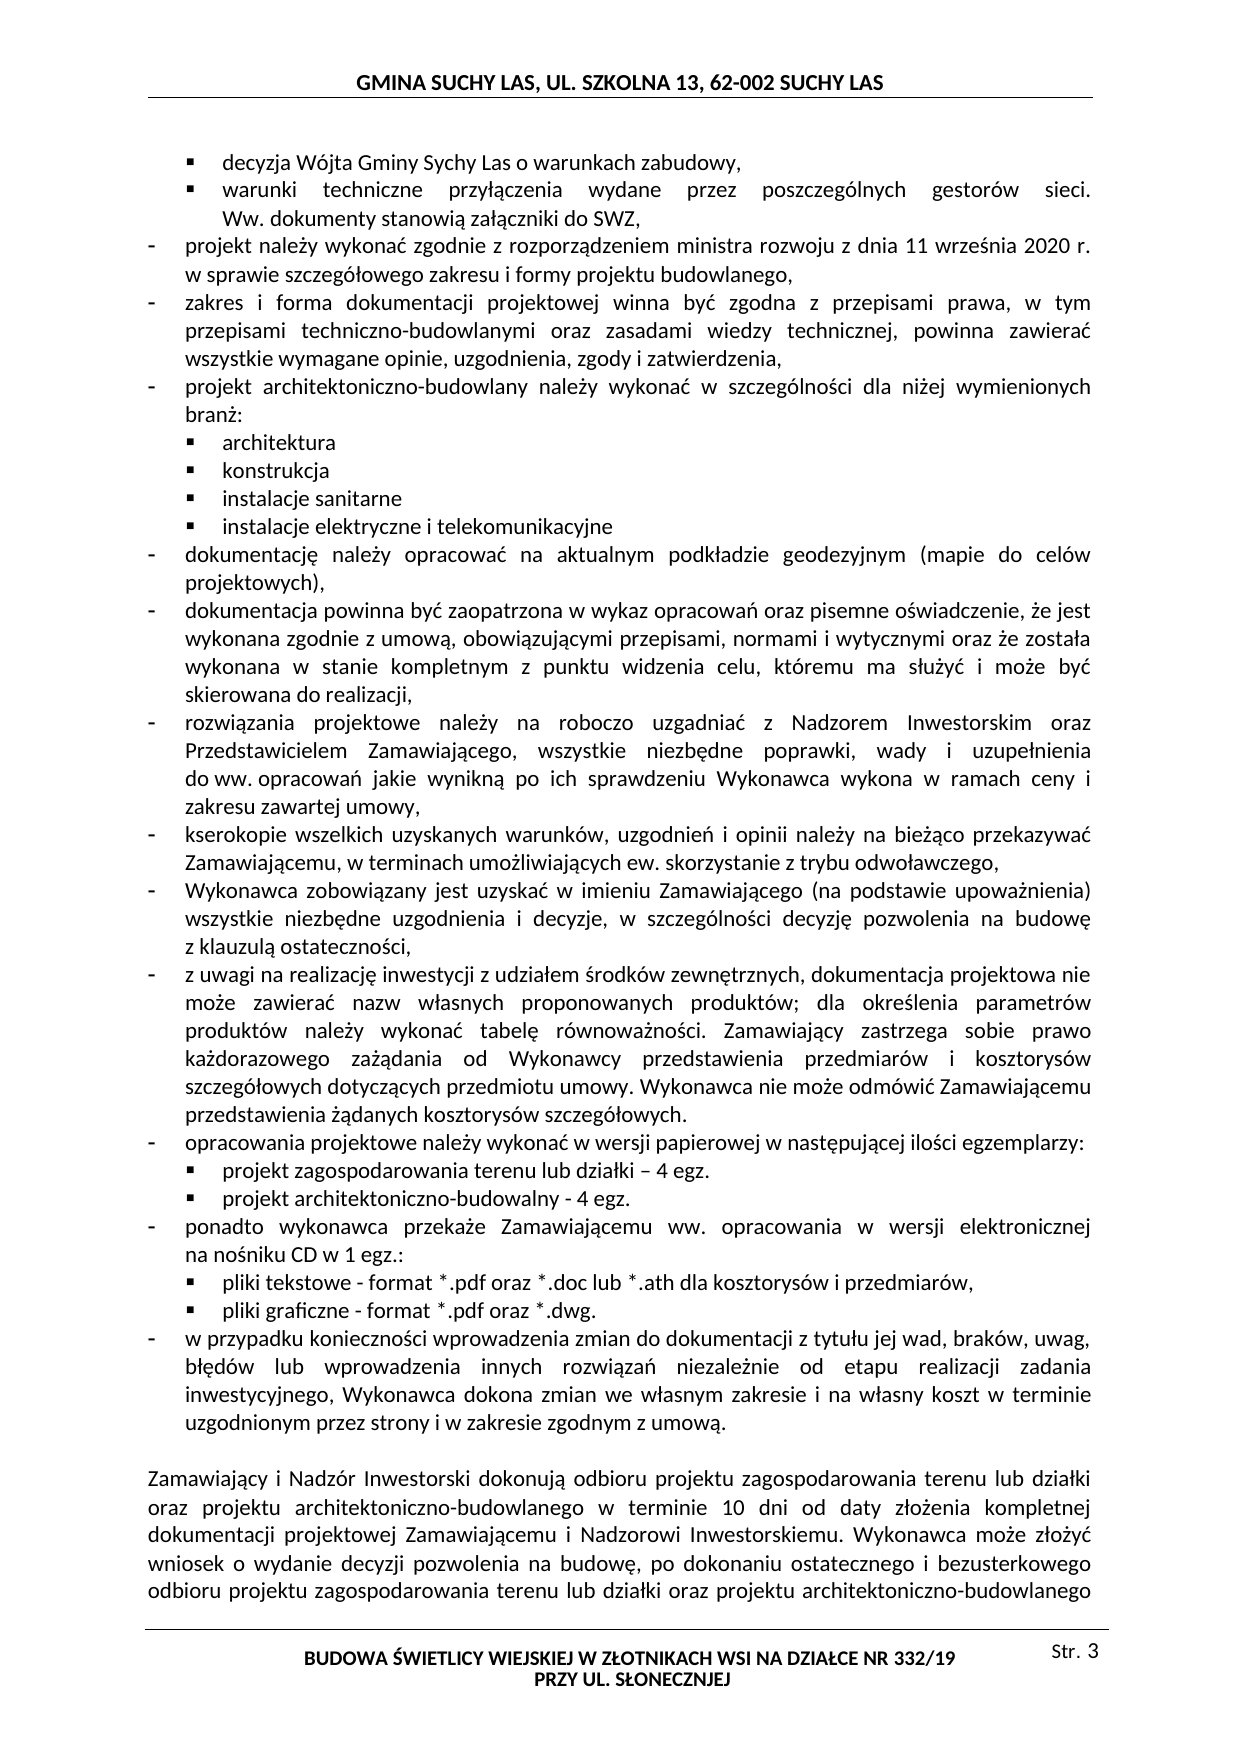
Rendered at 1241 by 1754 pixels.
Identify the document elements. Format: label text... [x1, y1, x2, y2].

list projekt architektoniczno-budowalny - 4 egz. [185, 1184, 1093, 1212]
list pliki tekstowe - format *.pdf oraz *.doc lub *.ath dla kosztorysów i przedmiarów, [185, 1268, 1093, 1296]
list opracowania projektowe należy wykonać w wersji papierowej w następującej ilości egzemplarzy: [148, 1128, 1093, 1156]
list instalacje sanitarne [185, 484, 1093, 512]
list projekt zagospodarowania terenu lub działki – 4 egz. [185, 1156, 1093, 1184]
list projekt należy wykonać zgodnie z rozporządzeniem ministra rozwoju z dnia 11 września 2020 r. w sprawie szczegółowego zakresu i formy projektu budowlanego, [148, 232, 1093, 288]
list dokumentację należy opracować na aktualnym podkładzie geodezyjnym (mapie do celów projektowych), [148, 540, 1093, 596]
list konstrukcja [185, 456, 1093, 484]
list z uwagi na realizację inwestycji z udziałem środków zewnętrznych, dokumentacja projektowa nie może zawierać nazw własnych proponowanych produktów; dla określenia parametrów produktów należy wykonać tabelę równoważności. Zamawiający zastrzega sobie prawo każdorazowego zażądania od Wykonawcy przedstawienia przedmiarów i kosztorysów szczegółowych dotyczących przedmiotu umowy. Wykonawca nie może odmówić Zamawiającemu przedstawienia żądanych kosztorysów szczegółowych. [148, 960, 1093, 1128]
list w przypadku konieczności wprowadzenia zmian do dokumentacji z tytułu jej wad, braków, uwag, błędów lub wprowadzenia innych rozwiązań niezależnie od etapu realizacji zadania inwestycyjnego, Wykonawca dokona zmian we własnym zakresie i na własny koszt w terminie uzgodnionym przez strony i w zakresie zgodnym z umową. [148, 1324, 1093, 1437]
list pliki graficzne - format *.pdf oraz *.dwg. [185, 1296, 1093, 1324]
list instalacje elektryczne i telekomunikacyjne [185, 512, 1093, 540]
list kserokopie wszelkich uzyskanych warunków, uzgodnień i opinii należy na bieżąco przekazywać Zamawiającemu, w terminach umożliwiających ew. skorzystanie z trybu odwoławczego, [148, 820, 1093, 876]
list architektura [185, 428, 1093, 456]
list decyzja Wójta Gminy Sychy Las o warunkach zabudowy, [185, 148, 1093, 176]
list projekt architektoniczno-budowlany należy wykonać w szczególności dla niżej wymienionych branż: [148, 372, 1093, 428]
list rozwiązania projektowe należy na roboczo uzgadniać z Nadzorem Inwestorskim oraz Przedstawicielem Zamawiającego, wszystkie niezbędne poprawki, wady i uzupełnienia do ww. opracowań jakie wynikną po ich sprawdzeniu Wykonawca wykona w ramach ceny i zakresu zawartej umowy, [148, 708, 1093, 820]
list dokumentacja powinna być zaopatrzona w wykaz opracowań oraz pisemne oświadczenie, że jest wykonana zgodnie z umową, obowiązującymi przepisami, normami i wytycznymi oraz że została wykonana w stanie kompletnym z punktu widzenia celu, któremu ma służyć i może być skierowana do realizacji, [148, 596, 1093, 708]
list warunki techniczne przyłączenia wydane przez poszczególnych gestorów sieci. Ww. dokumenty stanowią załączniki do SWZ, [185, 176, 1093, 232]
list zakres i forma dokumentacji projektowej winna być zgodna z przepisami prawa, w tym przepisami techniczno-budowlanymi oraz zasadami wiedzy technicznej, powinna zawierać wszystkie wymagane opinie, uzgodnienia, zgody i zatwierdzenia, [148, 288, 1093, 372]
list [148, 1464, 1093, 1605]
list ponadto wykonawca przekaże Zamawiającemu ww. opracowania w wersji elektronicznej na nośniku CD w 1 egz.: [148, 1212, 1093, 1268]
list Wykonawca zobowiązany jest uzyskać w imieniu Zamawiającego (na podstawie upoważnienia) wszystkie niezbędne uzgodnienia i decyzje, w szczególności decyzję pozwolenia na budowę z klauzulą ostateczności, [148, 876, 1093, 960]
